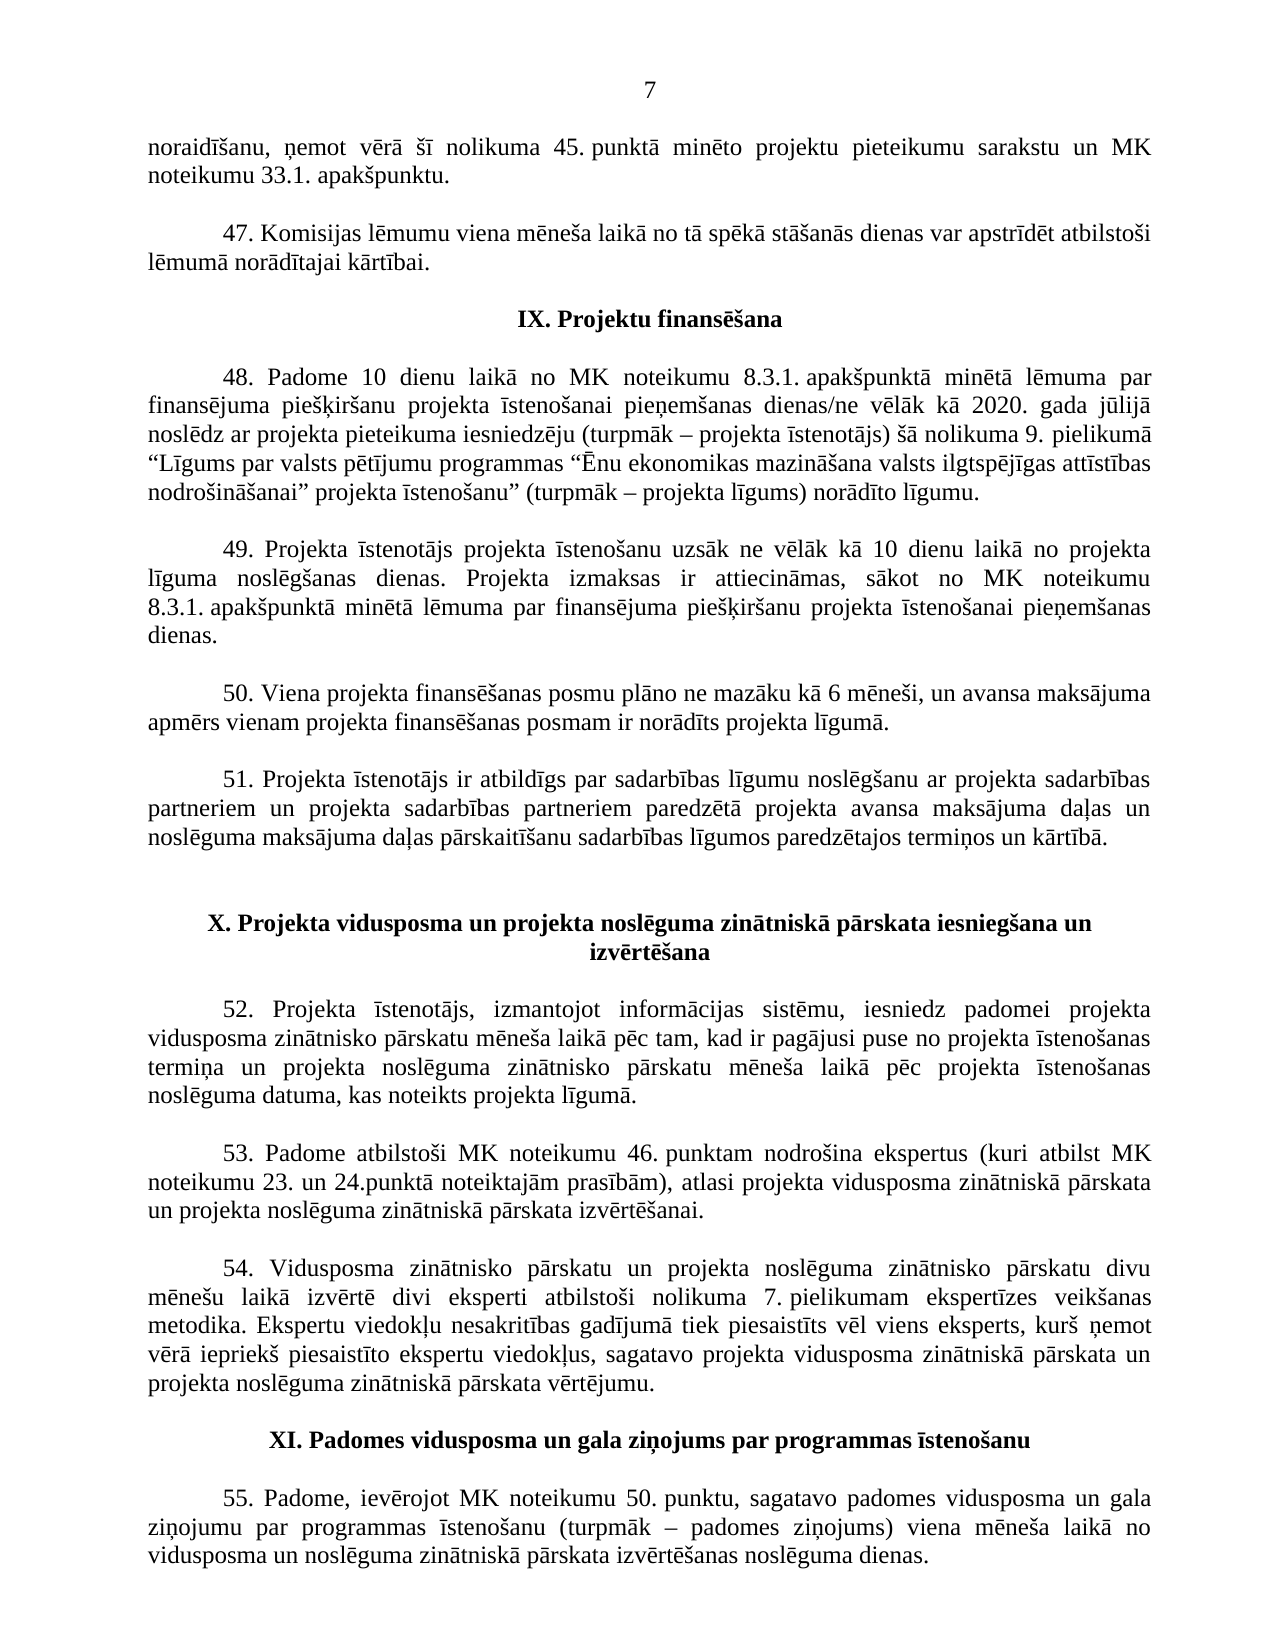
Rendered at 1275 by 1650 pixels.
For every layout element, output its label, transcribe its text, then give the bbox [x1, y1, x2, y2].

text 50. Viena projekta finansēšanas posmu plāno ne mazāku kā 6 mēneši, un avansa maksājuma apmērs vienam projekta finansēšanas posmam ir norādīts projekta līgumā. [148, 678, 1152, 736]
text 53. Padome atbilstoši MK noteikumu 46. punktam nodrošina ekspertus (kuri atbilst MK noteikumu 23. un 24.punktā noteiktajām prasībām), atlasi projekta vidusposma zinātniskā pārskata un projekta noslēguma zinātniskā pārskata izvērtēšanai. [148, 1138, 1152, 1224]
text 51. Projekta īstenotājs ir atbildīgs par sadarbības līgumu noslēgšanu ar projekta sadarbības partneriem un projekta sadarbības partneriem paredzētā projekta avansa maksājuma daļas un noslēguma maksājuma daļas pārskaitīšanu sadarbības līgumos paredzētajos termiņos un kārtībā. [148, 764, 1152, 851]
text 52. Projekta īstenotājs, izmantojot informācijas sistēmu, iesniedz padomei projekta vidusposma zinātnisko pārskatu mēneša laikā pēc tam, kad ir pagājusi puse no projekta īstenošanas termiņa un projekta noslēguma zinātnisko pārskatu mēneša laikā pēc projekta īstenošanas noslēguma datuma, kas noteikts projekta līgumā. [148, 994, 1152, 1109]
text X. Projekta vidusposma un projekta noslēguma zinātniskā pārskata iesniegšana un izvērtēšana [148, 908, 1152, 966]
text 49. Projekta īstenotājs projekta īstenošanu uzsāk ne vēlāk kā 10 dienu laikā no projekta līguma noslēgšanas dienas. Projekta izmaksas ir attiecināmas, sākot no MK noteikumu 8.3.1. apakšpunktā minētā lēmuma par finansējuma piešķiršanu projekta īstenošanai pieņemšanas dienas. [148, 534, 1152, 649]
text 48. Padome 10 dienu laikā no MK noteikumu 8.3.1. apakšpunktā minētā lēmuma par finansējuma piešķiršanu projekta īstenošanai pieņemšanas dienas/ne vēlāk kā 2020. gada jūlijā noslēdz ar projekta pieteikuma iesniedzēju (turpmāk – projekta īstenotājs) šā nolikuma 9. pielikumā “Līgums par valsts pētījumu programmas “Ēnu ekonomikas mazināšana valsts ilgtspējīgas attīstības nodrošināšanai” projekta īstenošanu” (turpmāk – projekta līgums) norādīto līgumu. [148, 362, 1152, 506]
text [148, 132, 1152, 189]
text 55. Padome, ievērojot MK noteikumu 50. punktu, sagatavo padomes vidusposma un gala ziņojumu par programmas īstenošanu (turpmāk – padomes ziņojums) viena mēneša laikā no vidusposma un noslēguma zinātniskā pārskata izvērtēšanas noslēguma dienas. [148, 1483, 1152, 1569]
text 47. Komisijas lēmumu viena mēneša laikā no tā spēkā stāšanās dienas var apstrīdēt atbilstoši lēmumā norādītajai kārtībai. [148, 218, 1152, 276]
text IX. Projektu finansēšana [148, 304, 1152, 333]
text 54. Vidusposma zinātnisko pārskatu un projekta noslēguma zinātnisko pārskatu divu mēnešu laikā izvērtē divi eksperti atbilstoši nolikuma 7. pielikumam ekspertīzes veikšanas metodika. Ekspertu viedokļu nesakritības gadījumā tiek piesaistīts vēl viens eksperts, kurš ņemot vērā iepriekš piesaistīto ekspertu viedokļus, sagatavo projekta vidusposma zinātniskā pārskata un projekta noslēguma zinātniskā pārskata vērtējumu. [148, 1253, 1152, 1397]
text XI. Padomes vidusposma un gala ziņojums par programmas īstenošanu [148, 1426, 1152, 1454]
